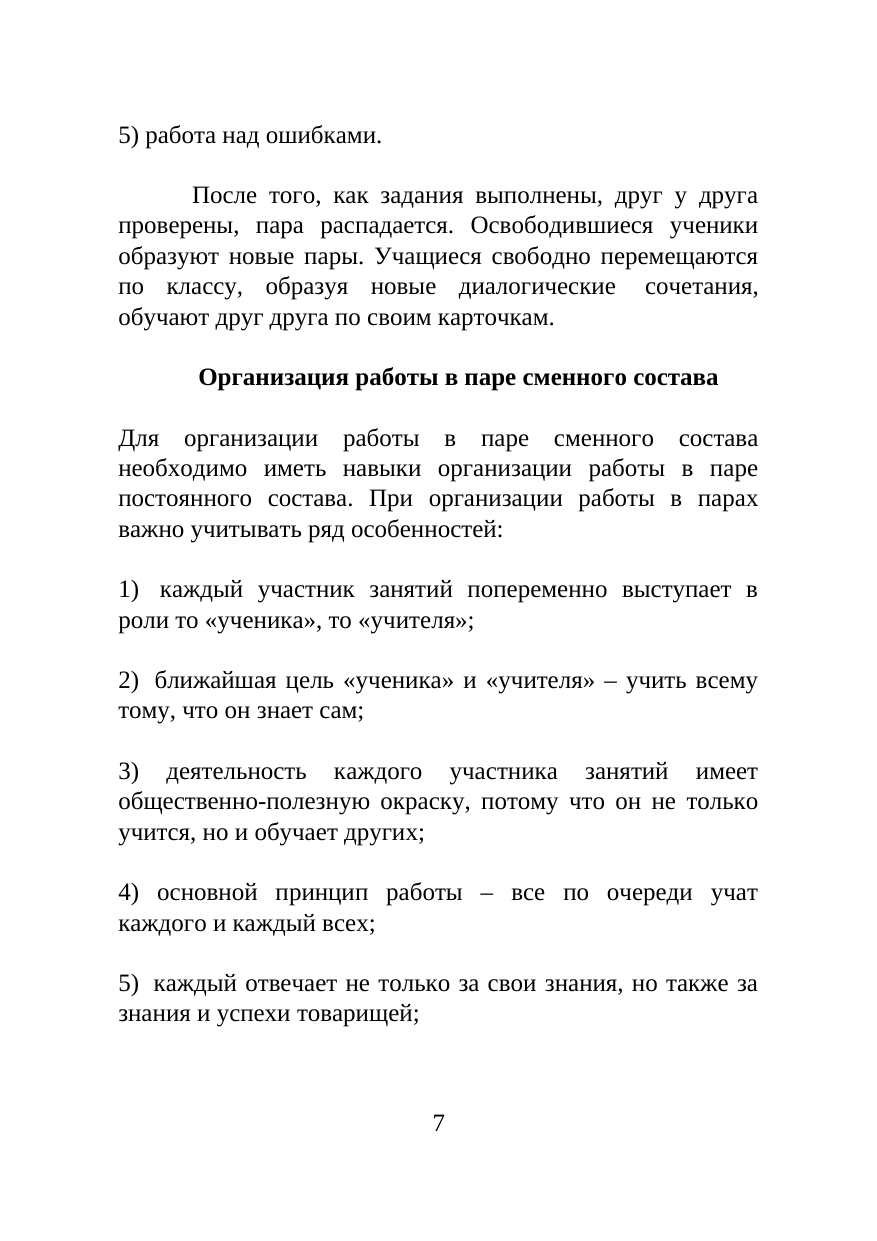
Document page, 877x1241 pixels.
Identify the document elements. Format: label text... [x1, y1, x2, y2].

text 5) работа над ошибками. [118, 118, 759, 148]
text 1) каждый участник занятий попеременно выступает в роли то «ученика», то «учителя»; [118, 573, 759, 633]
text 5) каждый отвечает не только за свои знания, но также за знания и успехи товарищей; [118, 966, 759, 1027]
text 4) основной принцип работы – все по очереди учат каждого и каждый всех; [118, 876, 759, 936]
text 2) ближайшая цель «ученика» и «учителя» – учить всему тому, что он знает сам; [118, 663, 759, 724]
text Организация работы в паре сменного состава [118, 361, 759, 391]
text После того, как задания выполнены, друг у друга проверены, пара распадается. Освободившиеся ученики образуют новые пары. Учащиеся свободно перемещаются по классу, образуя новые диалогические сочетания, обучают друг друга по своим карточкам. [118, 178, 759, 331]
text 3) деятельность каждого участника занятий имеет общественно-полезную окраску, потому что он не только учится, но и обучает других; [118, 754, 759, 846]
text Для организации работы в паре сменного состава необходимо иметь навыки организации работы в паре постоянного состава. При организации работы в парах важно учитывать ряд особенностей: [118, 421, 759, 543]
